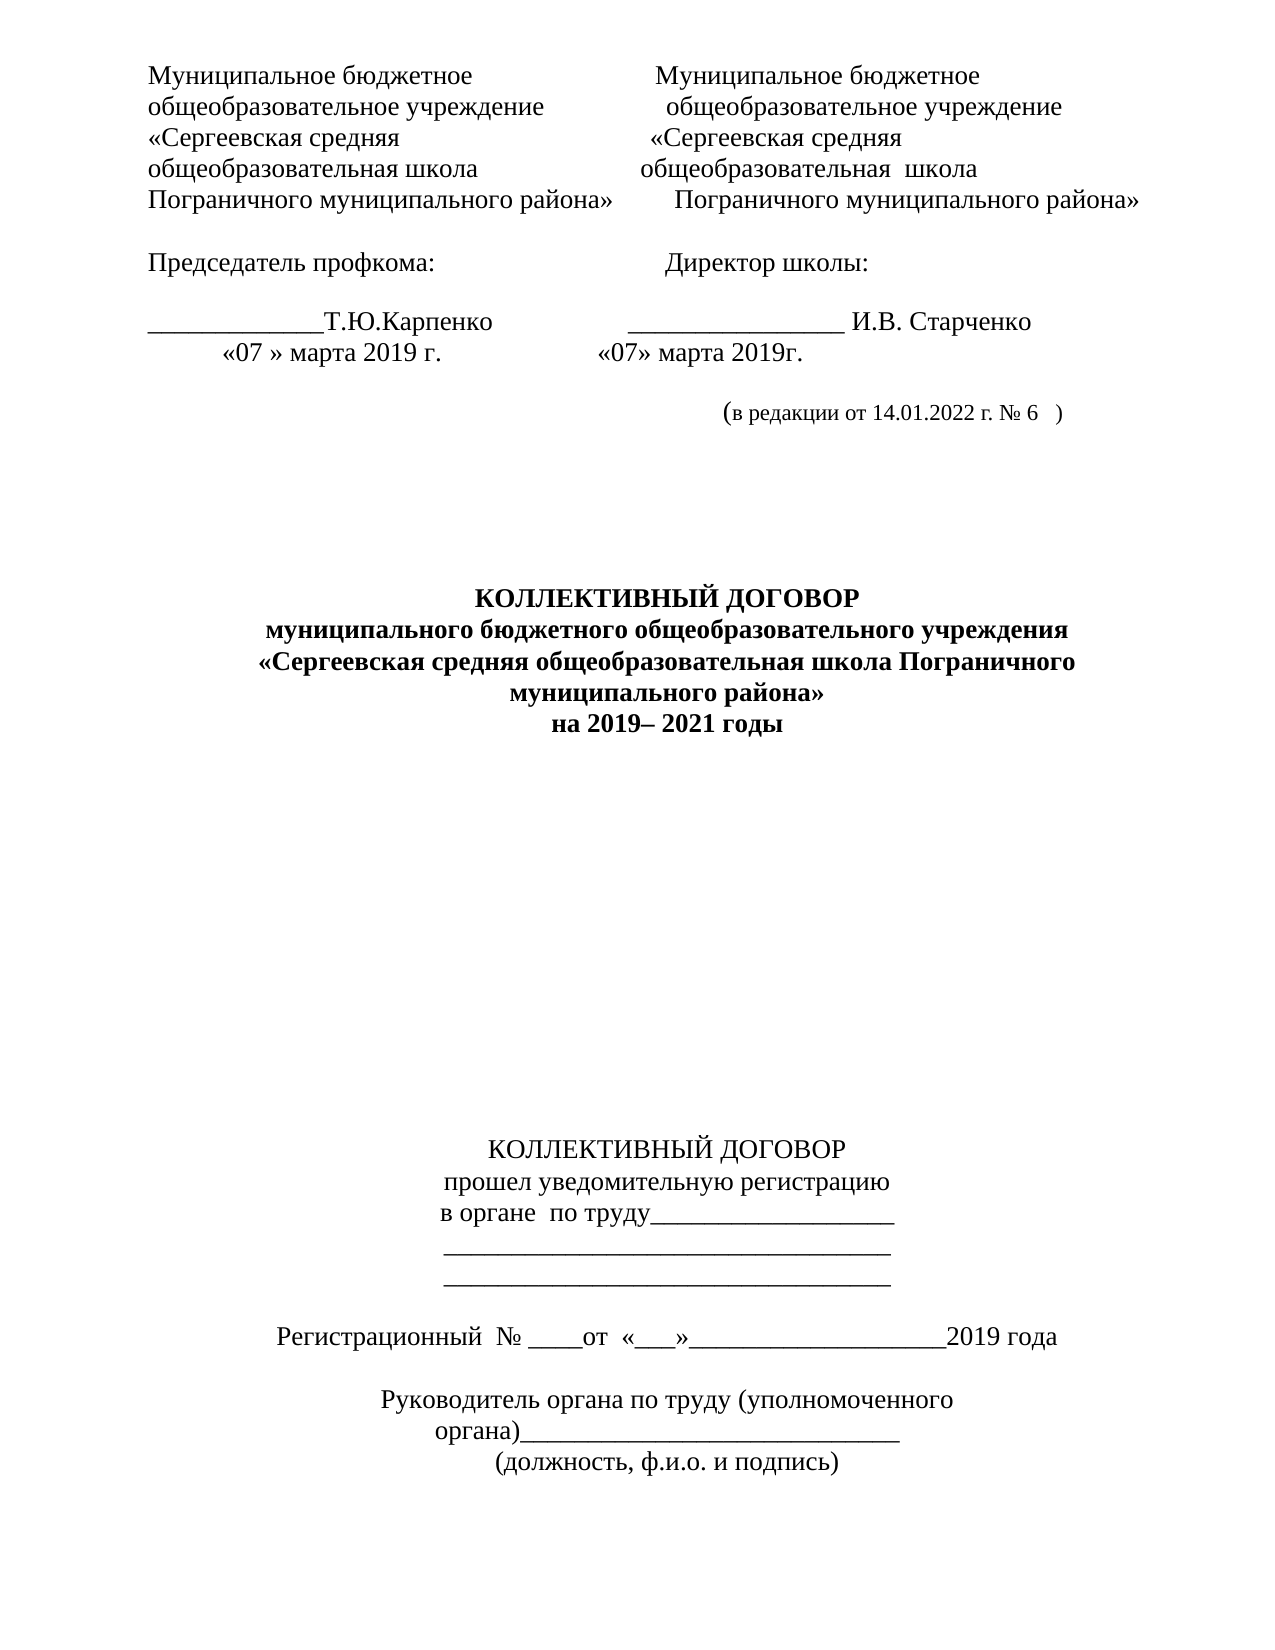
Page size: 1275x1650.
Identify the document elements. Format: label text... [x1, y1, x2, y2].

text Пограничного муниципального района» Пограничного муниципального района» [148, 184, 1186, 215]
text _____________Т.Ю.Карпенко ________________ И.В. Старченко [148, 305, 1186, 336]
text Председатель профкома: Директор школы: [148, 246, 1186, 277]
text «07 » марта 2019 г. «07» марта 2019г. [148, 336, 1186, 367]
text «Сергеевская средняя общеобразовательная школа Пограничного [148, 644, 1186, 676]
text _________________________________ [148, 1227, 1186, 1258]
text в органе по труду__________________ [148, 1196, 1186, 1227]
text Регистрационный № ____от «___»___________________2019 года [148, 1320, 1186, 1352]
text _________________________________ [148, 1258, 1186, 1289]
text (в редакции от 14.01.2022 г. № 6 ) [148, 395, 1186, 427]
text общеобразовательное учреждение общеобразовательное учреждение «Сергеевская средняя «Сергеевская средняя общеобразовательная школа общеобразовательная школа [148, 90, 1186, 184]
text муниципального бюджетного общеобразовательного учреждения [148, 613, 1186, 644]
text (должность, ф.и.о. и подпись) [148, 1445, 1186, 1476]
text на 2019– 2021 годы [148, 707, 1186, 738]
text Руководитель органа по труду (уполномоченного органа)____________________________ [148, 1383, 1186, 1445]
text КОЛЛЕКТИВНЫЙ ДОГОВОР [148, 1133, 1186, 1165]
text муниципального района» [148, 676, 1186, 707]
text Муниципальное бюджетное Муниципальное бюджетное [148, 59, 1186, 90]
text КОЛЛЕКТИВНЫЙ ДОГОВОР [148, 582, 1186, 613]
text прошел уведомительную регистрацию [148, 1165, 1186, 1196]
